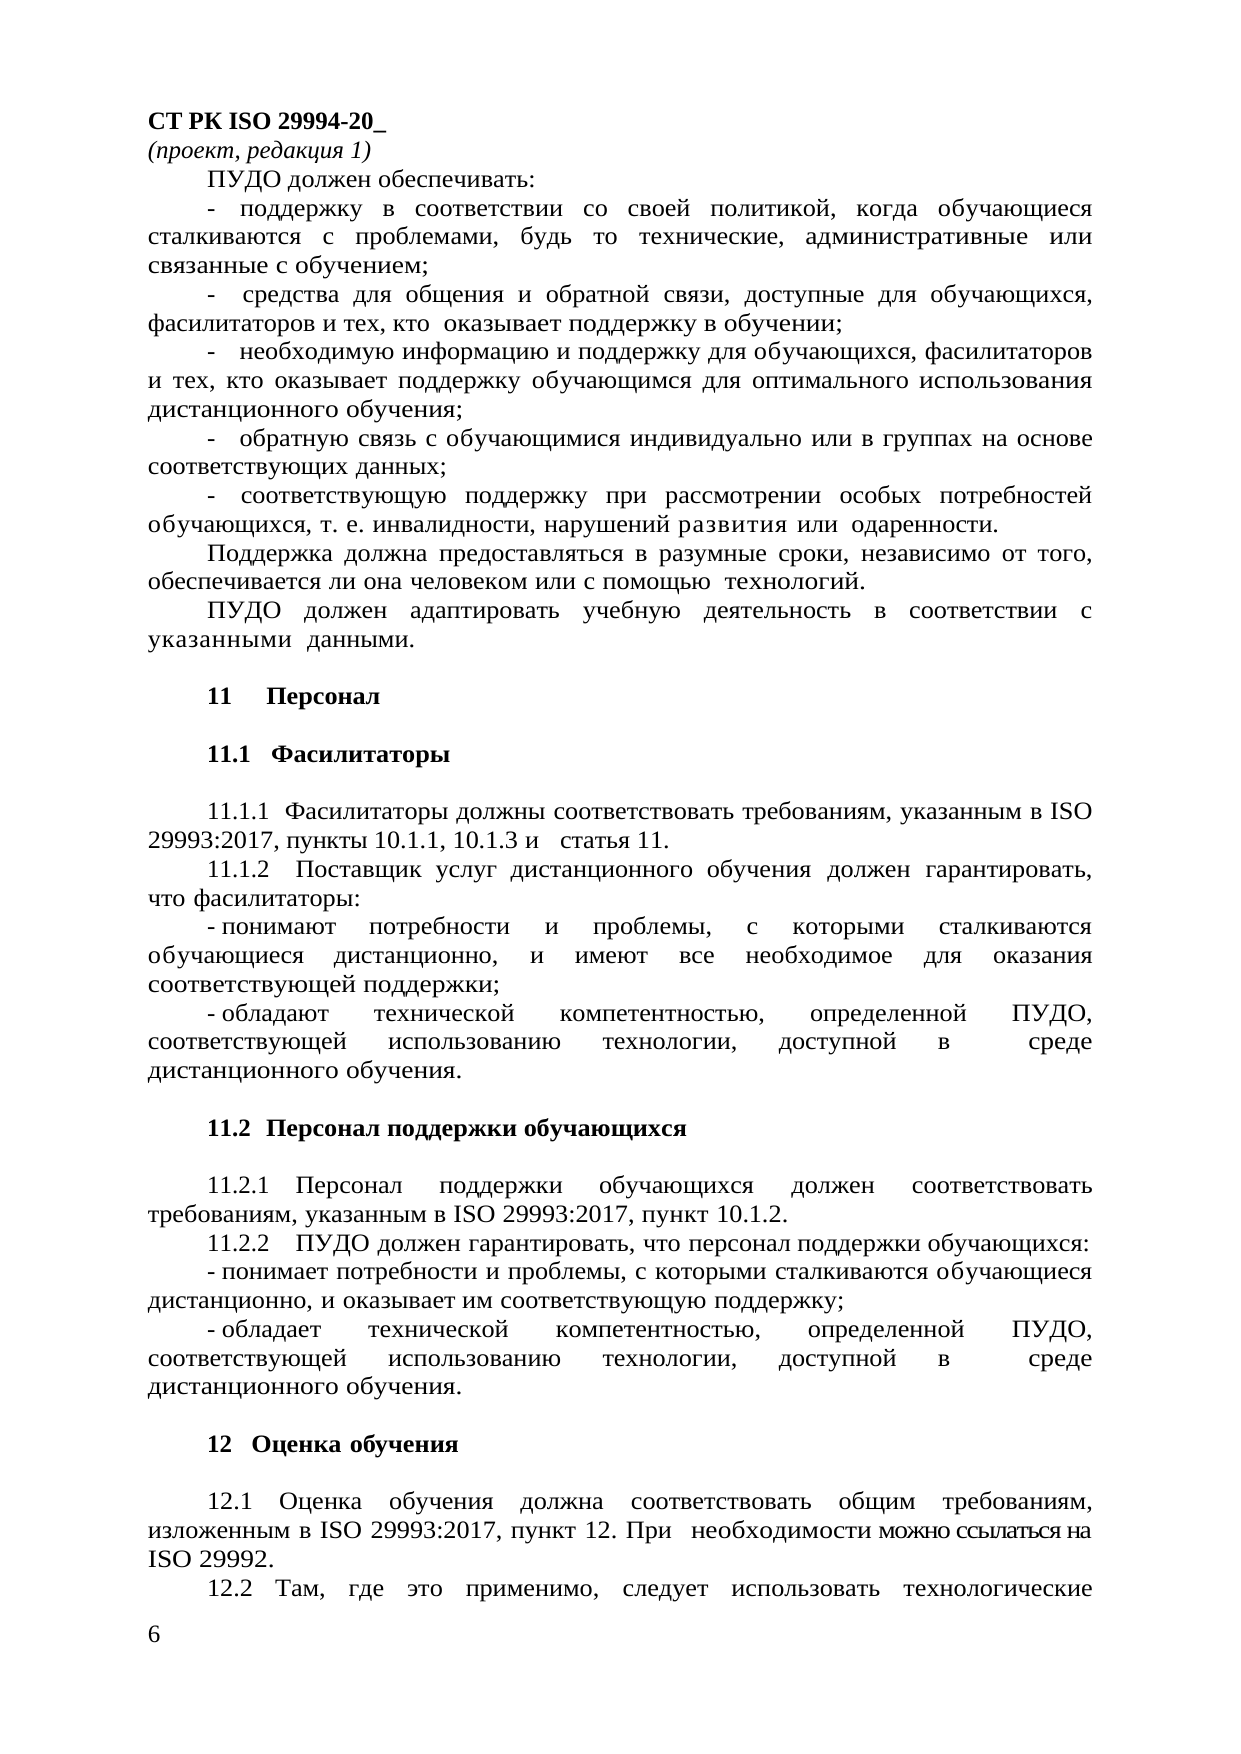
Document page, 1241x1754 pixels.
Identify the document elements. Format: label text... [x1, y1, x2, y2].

list поддержку в соответствии со своей политикой, когда обучающиеся сталкиваются с проблемами, будь то технические, административные или связанные с обучением; [148, 193, 1092, 279]
list понимают потребности и проблемы, с которыми сталкиваются обучающиеся дистанционно, и имеют все необходимое для оказания соответствующей поддержки; [148, 911, 1092, 998]
list Фасилитаторы [148, 739, 1092, 768]
list обладают технической компетентностью, определенной ПУДО, соответствующей использованию технологии, доступной в среде дистанционного обучения. [148, 998, 1092, 1084]
subtitle Персонал [148, 681, 1092, 710]
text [148, 1573, 1092, 1601]
list обратную связь с обучающимися индивидуально или в группах на основе соответствующих данных; [148, 423, 1092, 480]
list Персонал поддержки обучающихся [148, 1113, 1092, 1141]
list Персонал поддержки обучающихся должен соответствовать требованиям, указанным в ISO 29993:2017, пункт 10.1.2. [148, 1170, 1092, 1228]
list соответствующую поддержку при рассмотрении особых потребностей обучающихся, т. е. инвалидности, нарушений развития или одаренности. [148, 480, 1092, 538]
text ПУДО должен адаптировать учебную деятельность в соответствии с указанными данными. [148, 595, 1092, 653]
subtitle Оценка обучения [148, 1429, 1092, 1458]
text ПУДО должен обеспечивать: [148, 164, 1092, 193]
text Поддержка должна предоставляться в разумные сроки, независимо от того, обеспечивается ли она человеком или с помощью технологий. [148, 538, 1092, 595]
list обладает технической компетентностью, определенной ПУДО, соответствующей использованию технологии, доступной в среде дистанционного обучения. [148, 1314, 1092, 1400]
list ПУДО должен гарантировать, что персонал поддержки обучающихся: [148, 1228, 1092, 1256]
list понимает потребности и проблемы, с которыми сталкиваются обучающиеся дистанционно, и оказывает им соответствующую поддержку; [148, 1256, 1092, 1314]
list Поставщик услуг дистанционного обучения должен гарантировать, что фасилитаторы: [148, 854, 1092, 911]
list средства для общения и обратной связи, доступные для обучающихся, фасилитаторов и тех, кто оказывает поддержку в обучении; [148, 279, 1092, 336]
list необходимую информацию и поддержку для обучающихся, фасилитаторов и тех, кто оказывает поддержку обучающимся для оптимального использования дистанционного обучения; [148, 336, 1092, 423]
list 12.1 Оценка обучения должна соответствовать общим требованиям, изложенным в ISO 29993:2017, пункт 12. При необходимости можно ссылаться на ISO 29992. [148, 1486, 1092, 1573]
list Фасилитаторы должны соответствовать требованиям, указанным в ISO 29993:2017, пункты 10.1.1, 10.1.3 и статья 11. [148, 796, 1092, 854]
